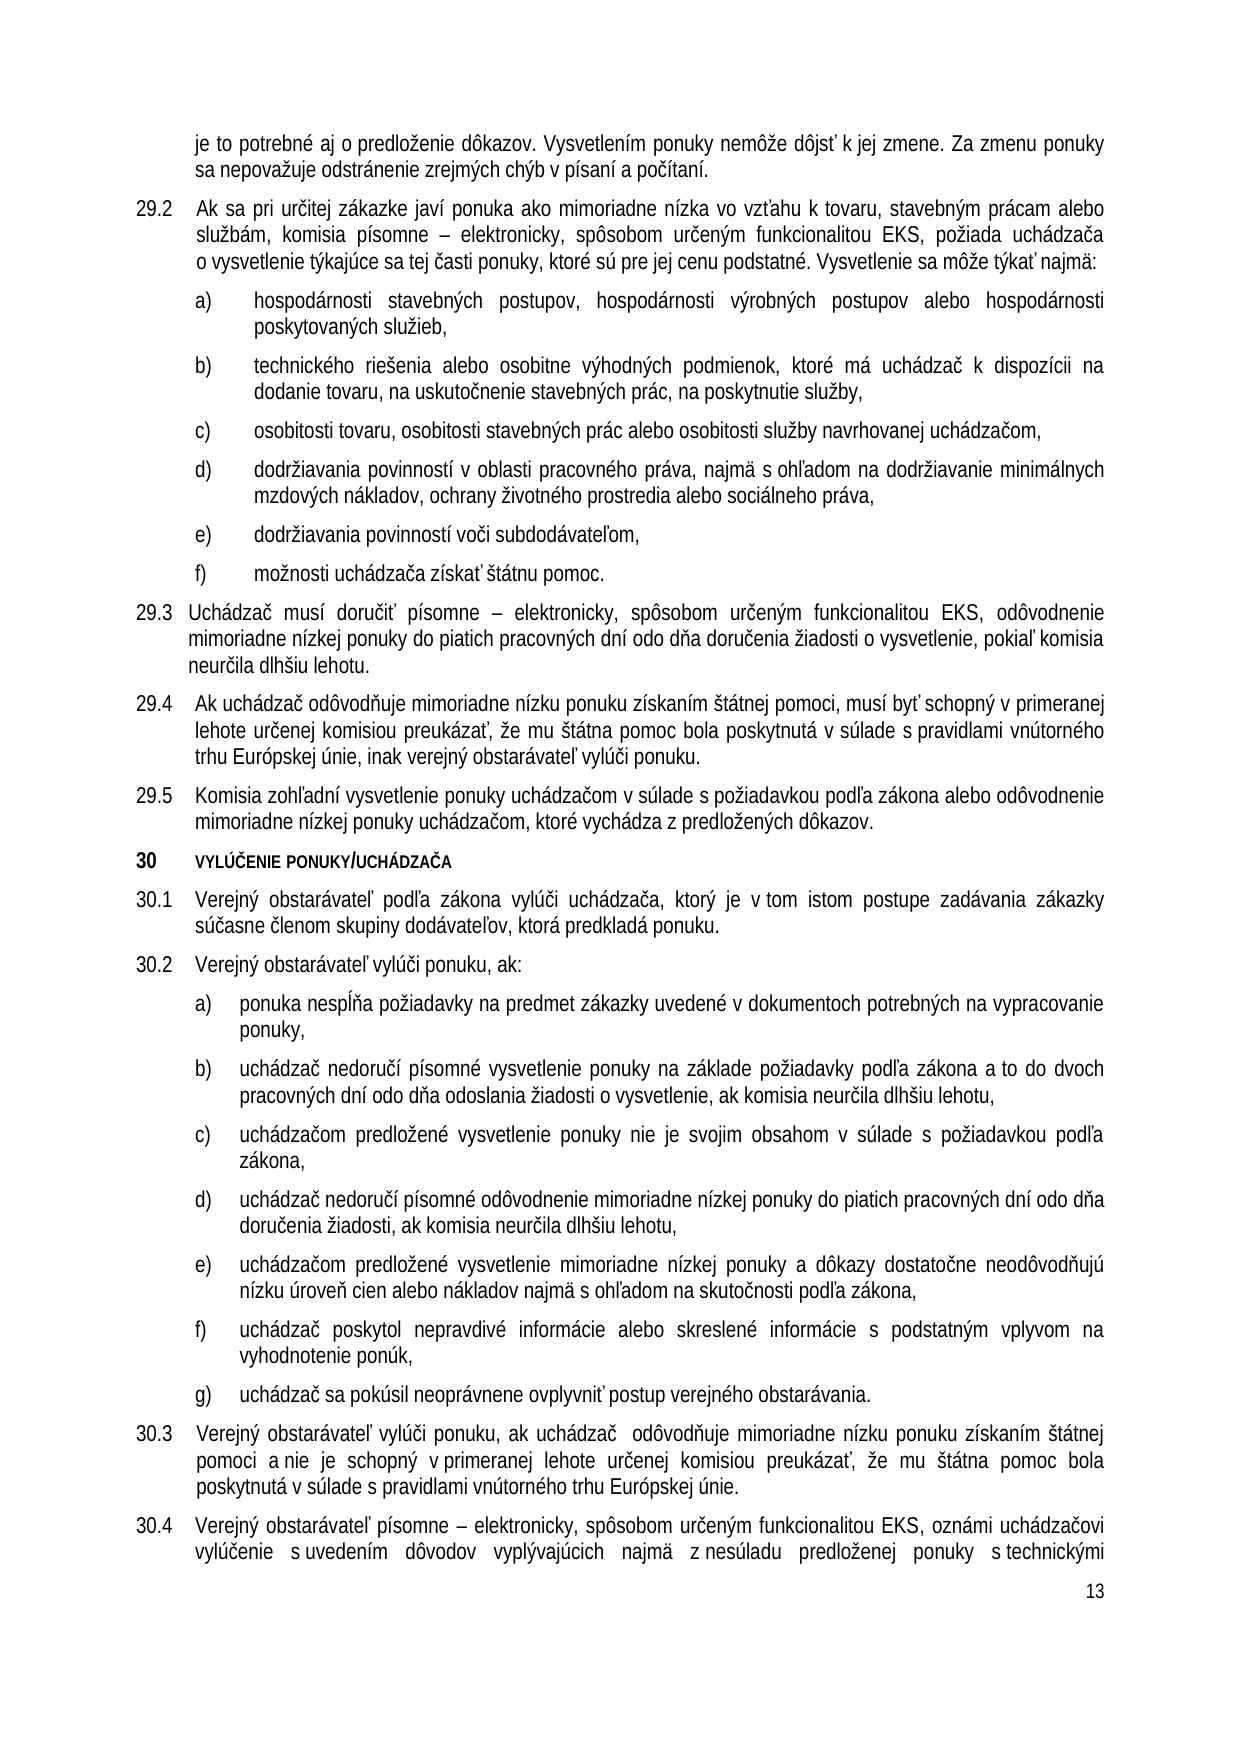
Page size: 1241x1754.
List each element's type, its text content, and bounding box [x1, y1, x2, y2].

list technického riešenia alebo osobitne výhodných podmienok, ktoré má uchádzač k dispozícii na dodanie tovaru, na uskutočnenie stavebných prác, na poskytnutie služby, [195, 352, 1104, 404]
list dodržiavania povinností voči subdodávateľom, [195, 521, 1104, 547]
list Uchádzač musí doručiť písomne – elektronicky, spôsobom určeným funkcionalitou EKS, odôvodnenie mimoriadne nízkej ponuky do piatich pracovných dní odo dňa doručenia žiadosti o vysvetlenie, pokiaľ komisia neurčila dlhšiu lehotu. [136, 599, 1104, 678]
list Verejný obstarávateľ vylúči ponuku, ak: [136, 951, 1104, 978]
list vylúčenie ponuky/uchádzača [136, 847, 1104, 873]
list možnosti uchádzača získať štátnu pomoc. [195, 560, 1104, 586]
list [136, 1512, 1104, 1564]
list Verejný obstarávateľ podľa zákona vylúči uchádzača, ktorý je v tom istom postupe zadávania zákazky súčasne členom skupiny dodávateľov, ktorá predkladá ponuku. [136, 886, 1104, 939]
list uchádzač poskytol nepravdivé informácie alebo skreslené informácie s podstatným vplyvom na vyhodnotenie ponúk, [195, 1316, 1104, 1369]
list Ak uchádzač odôvodňuje mimoriadne nízku ponuku získaním štátnej pomoci, musí byť schopný v primeranej lehote určenej komisiou preukázať, že mu štátna pomoc bola poskytnutá v súlade s pravidlami vnútorného trhu Európskej únie, inak verejný obstarávateľ vylúči ponuku. [136, 690, 1104, 769]
list uchádzač nedoručí písomné odôvodnenie mimoriadne nízkej ponuky do piatich pracovných dní odo dňa doručenia žiadosti, ak komisia neurčila dlhšiu lehotu, [195, 1186, 1104, 1238]
list uchádzač sa pokúsil neoprávnene ovplyvniť postup verejného obstarávania. [195, 1381, 1104, 1408]
list uchádzač nedoručí písomné vysvetlenie ponuky na základe požiadavky podľa zákona a to do dvoch pracovných dní odo dňa odoslania žiadosti o vysvetlenie, ak komisia neurčila dlhšiu lehotu, [195, 1055, 1104, 1108]
list uchádzačom predložené vysvetlenie ponuky nie je svojim obsahom v súlade s požiadavkou podľa zákona, [195, 1121, 1104, 1173]
list uchádzačom predložené vysvetlenie mimoriadne nízkej ponuky a dôkazy dostatočne neodôvodňujú nízku úroveň cien alebo nákladov najmä s ohľadom na skutočnosti podľa zákona, [195, 1251, 1104, 1304]
list Komisia zohľadní vysvetlenie ponuky uchádzačom v súlade s požiadavkou podľa zákona alebo odôvodnenie mimoriadne nízkej ponuky uchádzačom, ktoré vychádza z predložených dôkazov. [136, 782, 1104, 835]
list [136, 130, 1104, 183]
list ponuka nespĺňa požiadavky na predmet zákazky uvedené v dokumentoch potrebných na vypracovanie ponuky, [195, 990, 1104, 1043]
list hospodárnosti stavebných postupov, hospodárnosti výrobných postupov alebo hospodárnosti poskytovaných služieb, [195, 287, 1104, 339]
list Ak sa pri určitej zákazke javí ponuka ako mimoriadne nízka vo vzťahu k tovaru, stavebným prácam alebo službám, komisia písomne – elektronicky, spôsobom určeným funkcionalitou EKS, požiada uchádzača o vysvetlenie týkajúce sa tej časti ponuky, ktoré sú pre jej cenu podstatné. Vysvetlenie sa môže týkať najmä: [136, 195, 1104, 274]
list Verejný obstarávateľ vylúči ponuku, ak uchádzač odôvodňuje mimoriadne nízku ponuku získaním štátnej pomoci a nie je schopný v primeranej lehote určenej komisiou preukázať, že mu štátna pomoc bola poskytnutá v súlade s pravidlami vnútorného trhu Európskej únie. [136, 1420, 1104, 1499]
list osobitosti tovaru, osobitosti stavebných prác alebo osobitosti služby navrhovanej uchádzačom, [195, 417, 1104, 443]
list dodržiavania povinností v oblasti pracovného práva, najmä s ohľadom na dodržiavanie minimálnych mzdových nákladov, ochrany životného prostredia alebo sociálneho práva, [195, 456, 1104, 509]
